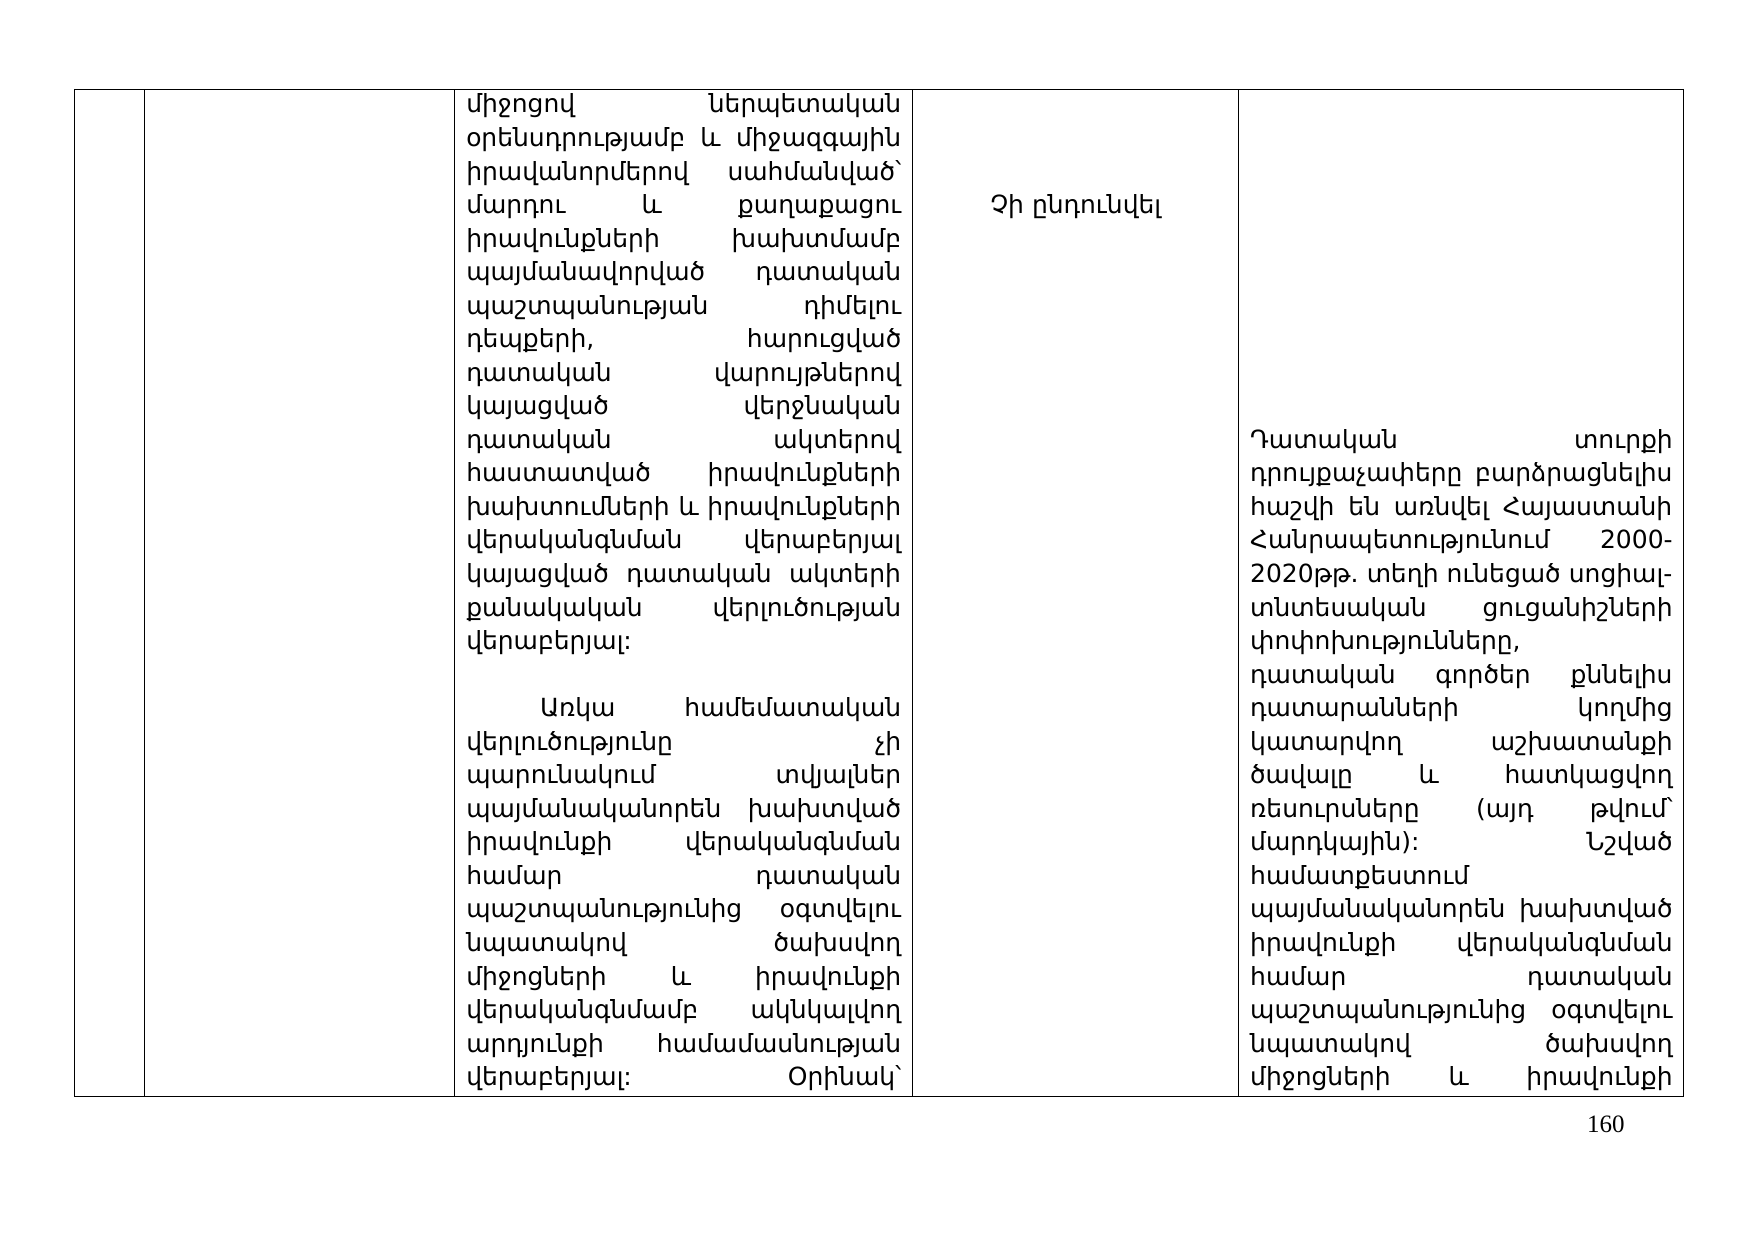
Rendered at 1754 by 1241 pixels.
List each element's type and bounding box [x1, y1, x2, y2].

table_cell [145, 90, 454, 1096]
table_cell [1239, 90, 1683, 1096]
table_cell [75, 90, 144, 1096]
table_cell [455, 90, 912, 1096]
table_cell [913, 90, 1238, 1096]
